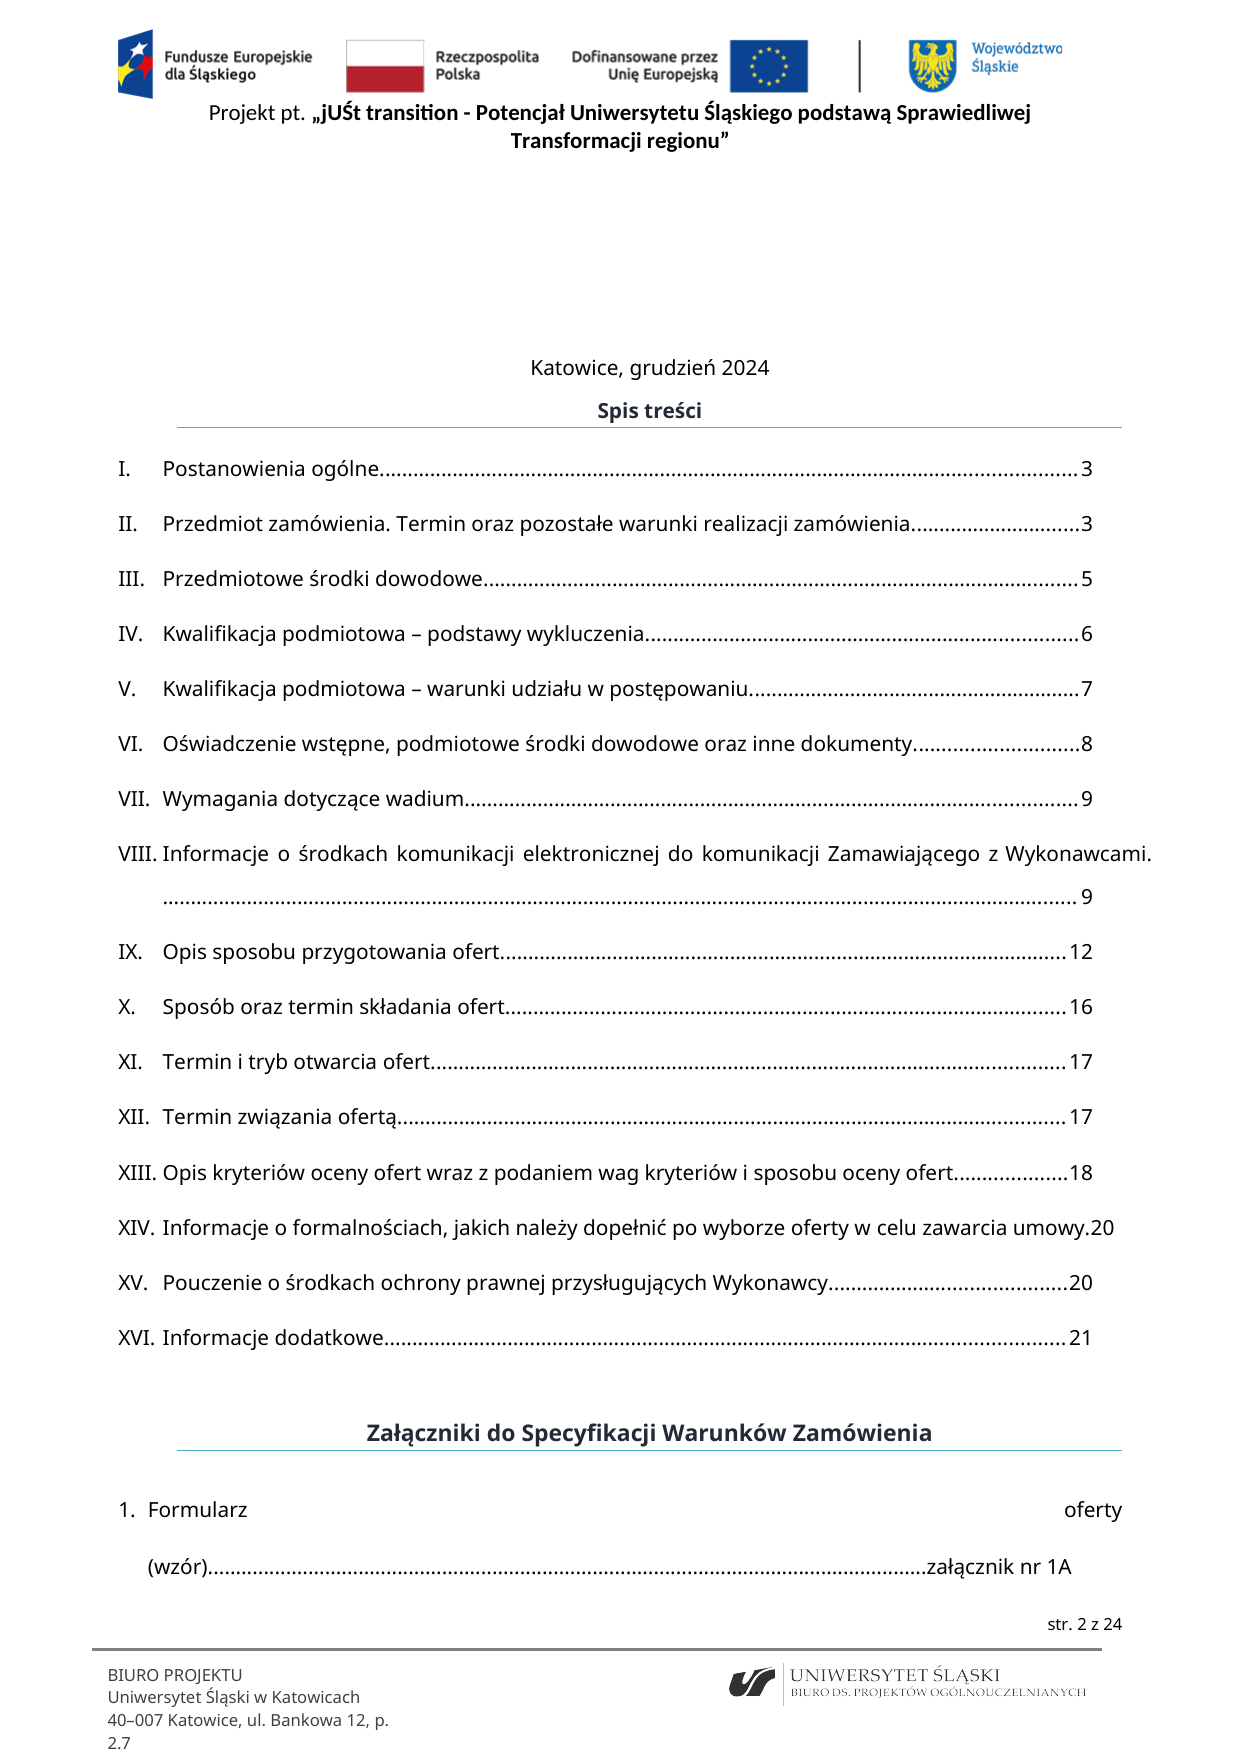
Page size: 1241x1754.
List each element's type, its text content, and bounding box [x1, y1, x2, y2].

picture [118, 29, 1063, 99]
text XIV. Informacje o formalnościach, jakich należy dopełnić po wyborze oferty w celu zawarcia umowy. 20 [118, 1213, 1152, 1241]
text X. Sposób oraz termin składania ofert. 16 [118, 992, 1152, 1021]
text XV. Pouczenie o środkach ochrony prawnej przysługujących Wykonawcy. 20 [118, 1268, 1152, 1296]
text XVI. Informacje dodatkowe. 21 [118, 1323, 1152, 1351]
list Formularz oferty (wzór).................................................................................................................................załącznik nr 1A [118, 1495, 1122, 1580]
text VII. Wymagania dotyczące wadium. 9 [118, 784, 1152, 813]
text XIII. Opis kryteriów oceny ofert wraz z podaniem wag kryteriów i sposobu oceny ofert. 18 [118, 1158, 1152, 1186]
text Załączniki do Specyfikacji Warunków Zamówienia [177, 1416, 1122, 1450]
text Katowice, grudzień 2024 [177, 353, 1122, 382]
text Spis treści [177, 396, 1122, 427]
text II. Przedmiot zamówienia. Termin oraz pozostałe warunki realizacji zamówienia. 3 [118, 509, 1152, 537]
text XII. Termin związania ofertą. 17 [118, 1102, 1152, 1131]
text III. Przedmiotowe środki dowodowe. 5 [118, 564, 1152, 592]
text IX. Opis sposobu przygotowania ofert. 12 [118, 937, 1152, 966]
text IV. Kwalifikacja podmiotowa – podstawy wykluczenia. 6 [118, 619, 1152, 647]
text VIII. Informacje o środkach komunikacji elektronicznej do komunikacji Zamawiającego z Wykonawcami. 9 [118, 839, 1152, 911]
text VI. Oświadczenie wstępne, podmiotowe środki dowodowe oraz inne dokumenty. 8 [118, 729, 1152, 758]
text I. Postanowienia ogólne. 3 [118, 454, 1152, 482]
text XI. Termin i tryb otwarcia ofert. 17 [118, 1047, 1152, 1076]
text V. Kwalifikacja podmiotowa – warunki udziału w postępowaniu. 7 [118, 674, 1152, 703]
